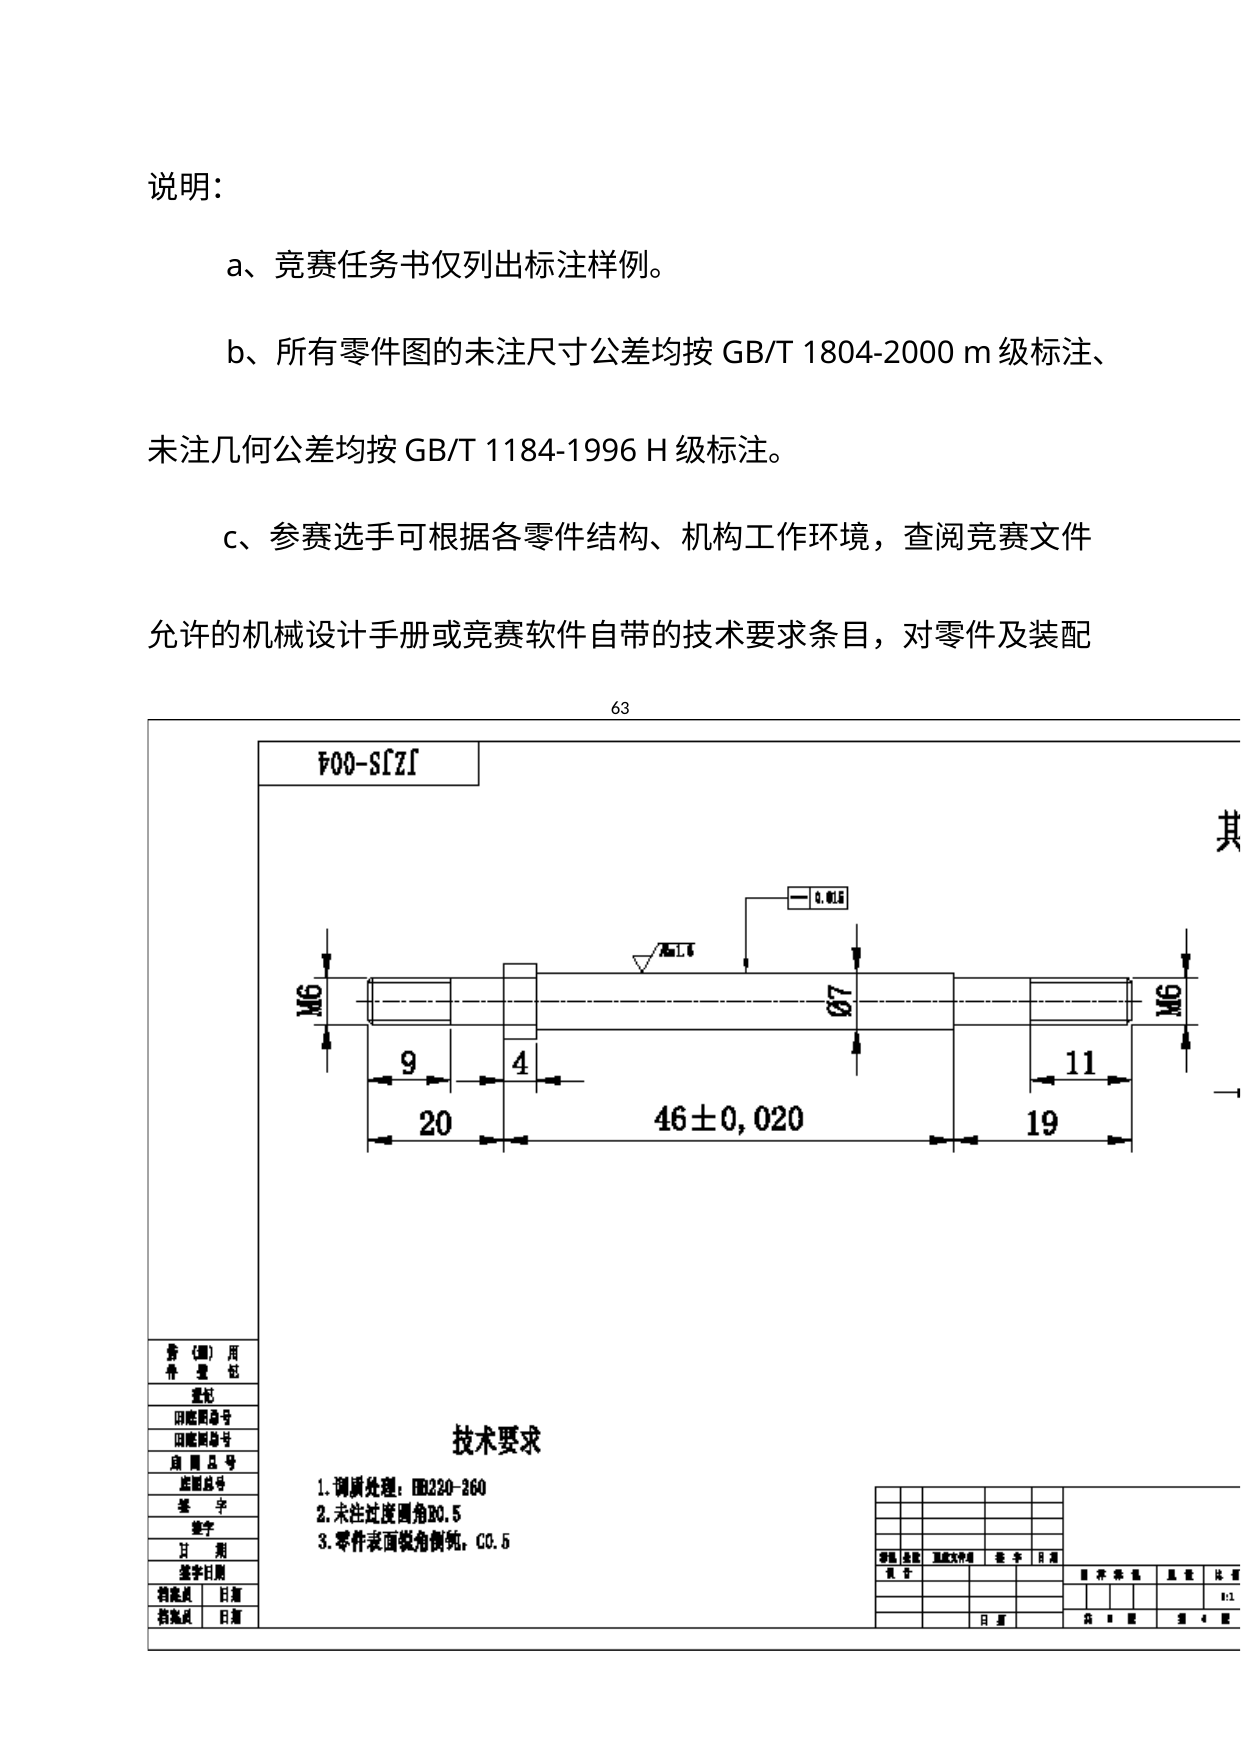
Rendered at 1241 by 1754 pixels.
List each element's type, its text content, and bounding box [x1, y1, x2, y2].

text c、参赛选手可根据各零件结构、机构工作环境，查阅竞赛文件允许的机械设计手册或竞赛软件自带的技术要求条目，对零件及装配图添加合理的技术要求。 [148, 503, 1092, 665]
text b、所有零件图的未注尺寸公差均按GB/T 1804-2000 m级标注、未注几何公差均按GB/T 1184-1996 H级标注。 [148, 318, 1092, 480]
text a、竞赛任务书仅列出标注样例。 [148, 230, 1092, 295]
text 说明： [148, 162, 1092, 207]
